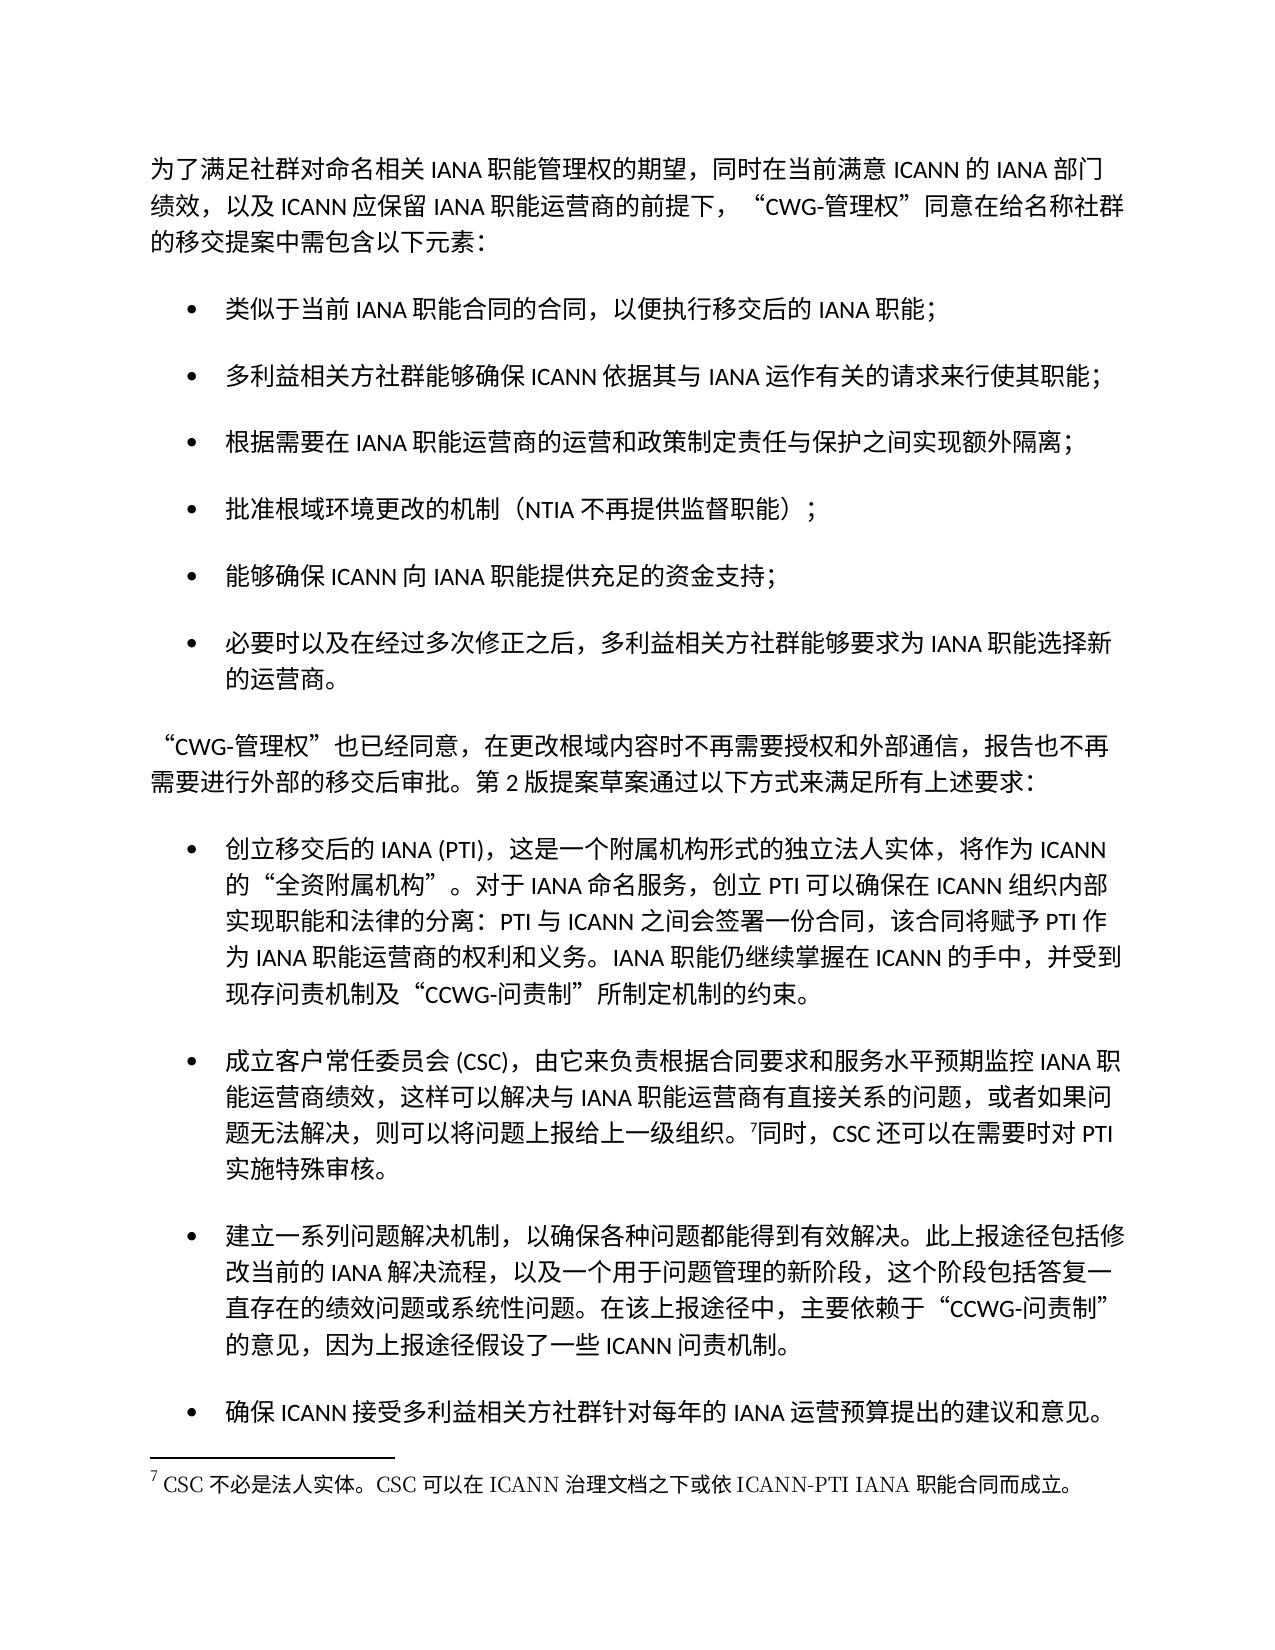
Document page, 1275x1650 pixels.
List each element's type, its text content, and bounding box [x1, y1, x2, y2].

list 多利益相关方社群能够确保 ICANN 依据其与 IANA 运作有关的请求来行使其职能； [187, 356, 1125, 392]
list 创立移交后的 IANA (PTI)，这是一个附属机构形式的独立法人实体，将作为 ICANN 的“全资附属机构”。对于 IANA 命名服务，创立 PTI 可以确保在 ICANN 组织内部实现职能和法律的分离：PTI 与 ICANN 之间会签署一份合同，该合同将赋予 PTI 作为 IANA 职能运营商的权利和义务。IANA 职能仍继续掌握在 ICANN 的手中，并受到现存问责机制及“CCWG-问责制”所制定机制的约束。 [187, 829, 1125, 1010]
text “CWG-管理权”也已经同意，在更改根域内容时不再需要授权和外部通信，报告也不再需要进行外部的移交后审批。第 2 版提案草案通过以下方式来满足所有上述要求： [150, 726, 1125, 799]
list 类似于当前 IANA 职能合同的合同，以便执行移交后的 IANA 职能； [187, 289, 1125, 326]
list 建立一系列问题解决机制，以确保各种问题都能得到有效解决。此上报途径包括修改当前的 IANA 解决流程，以及一个用于问题管理的新阶段，这个阶段包括答复一直存在的绩效问题或系统性问题。在该上报途径中，主要依赖于“CCWG-问责制”的意见，因为上报途径假设了一些 ICANN 问责机制。 [187, 1216, 1125, 1361]
list 能够确保 ICANN 向 IANA 职能提供充足的资金支持； [187, 556, 1125, 593]
list 成立客户常任委员会 (CSC)，由它来负责根据合同要求和服务水平预期监控 IANA 职能运营商绩效，这样可以解决与 IANA 职能运营商有直接关系的问题，或者如果问题无法解决，则可以将问题上报给上一级组织。同时，CSC 还可以在需要时对 PTI 实施特殊审核。 [187, 1041, 1125, 1186]
list 必要时以及在经过多次修正之后，多利益相关方社群能够要求为 IANA 职能选择新的运营商。 [187, 623, 1125, 696]
text 为了满足社群对命名相关 IANA 职能管理权的期望，同时在当前满意 ICANN 的 IANA 部门绩效，以及 ICANN 应保留 IANA 职能运营商的前提下，“CWG-管理权”同意在给名称社群的移交提案中需包含以下元素： [150, 150, 1125, 259]
list 批准根域环境更改的机制（NTIA 不再提供监督职能）； [187, 489, 1125, 526]
list 根据需要在 IANA 职能运营商的运营和政策制定责任与保护之间实现额外隔离； [187, 423, 1125, 459]
list 确保 ICANN 接受多利益相关方社群针对每年的 IANA 运营预算提出的建议和意见。 [187, 1392, 1125, 1428]
